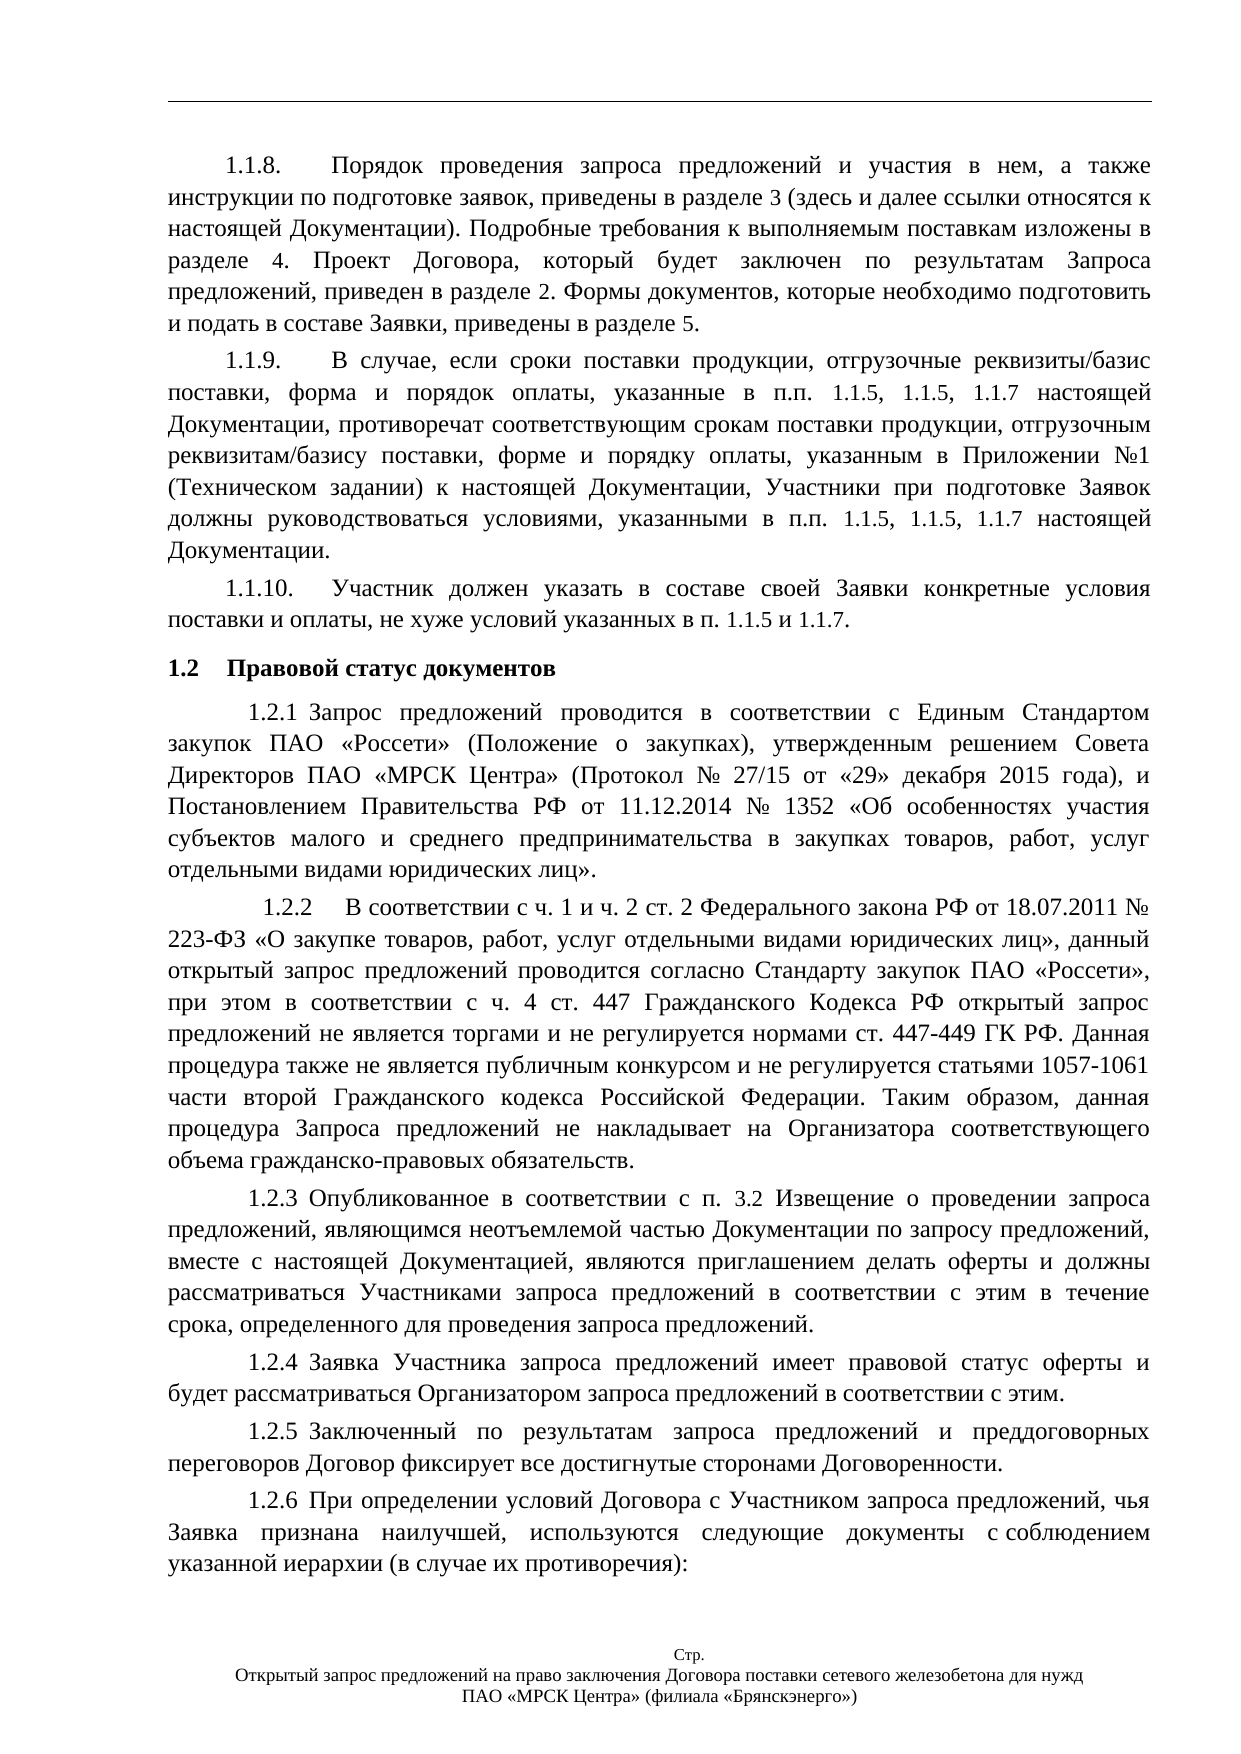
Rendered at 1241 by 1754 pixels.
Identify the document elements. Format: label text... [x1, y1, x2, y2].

list Порядок проведения запроса предложений и участия в нем, а также инструкции по подготовке заявок, приведены в разделе 3 (здесь и далее ссылки относятся к настоящей Документации). Подробные требования к выполняемым поставкам изложены в разделе 4. Проект Договора, который будет заключен по результатам Запроса предложений, приведен в разделе 2. Формы документов, которые необходимо подготовить и подать в составе Заявки, приведены в разделе 5. [168, 150, 1152, 337]
list В случае, если сроки поставки продукции, отгрузочные реквизиты/базис поставки, форма и порядок оплаты, указанные в п.п. 1.1.5, 1.1.6, 1.1.7 настоящей Документации, противоречат соответствующим срокам поставки продукции, отгрузочным реквизитам/базису поставки, форме и порядку оплаты, указанным в Приложении №1 (Техническом задании) к настоящей Документации, Участники при подготовке Заявок должны руководствоваться условиями, указанными в п.п. 1.1.5, 1.1.6, 1.1.7 настоящей Документации. [168, 346, 1152, 564]
list Заявка Участника запроса предложений имеет правовой статус оферты и будет рассматриваться Организатором запроса предложений в соответствии с этим. [168, 1347, 1150, 1407]
list В соответствии с ч. 1 и ч. 2 ст. 2 Федерального закона РФ от 18.07.2011 № 223-ФЗ «О закупке товаров, работ, услуг отдельными видами юридических лиц», данный открытый запрос предложений проводится согласно Стандарту закупок ПАО «Россети», при этом в соответствии с ч. 4 ст. 447 Гражданского Кодекса РФ открытый запрос предложений не является торгами и не регулируется нормами ст. 447-449 ГК РФ. Данная процедура также не является публичным конкурсом и не регулируется статьями 1057-1061 части второй Гражданского кодекса Российской Федерации. Таким образом, данная процедура Запроса предложений не накладывает на Организатора соответствующего объема гражданско-правовых обязательств. [168, 892, 1150, 1173]
subtitle Правовой статус документов [168, 653, 1152, 681]
list Участник должен указать в составе своей Заявки конкретные условия поставки и оплаты, не хуже условий указанных в п. 1.1.5 и 1.1.7. [168, 573, 1152, 633]
list Запрос предложений проводится в соответствии с Единым Стандартом закупок ПАО «Россети» (Положение о закупках), утвержденным решением Совета Директоров ПАО «МРСК Центра» (Протокол № 27/15 от «29» декабря 2015 года), и Постановлением Правительства РФ от 11.12.2014 № 1352 «Об особенностях участия субъектов малого и среднего предпринимательства в закупках товаров, работ, услуг отдельными видами юридических лиц». [168, 697, 1150, 883]
list Опубликованное в соответствии с п. 3.2 Извещение о проведении запроса предложений, являющимся неотъемлемой частью Документации по запросу предложений, вместе с настоящей Документацией, являются приглашением делать оферты и должны рассматриваться Участниками запроса предложений в соответствии с этим в течение срока, определенного для проведения запроса предложений. [168, 1183, 1150, 1338]
list При определении условий Договора с Участником запроса предложений, чья Заявка признана наилучшей, используются следующие документы с соблюдением указанной иерархии (в случае их противоречия): [168, 1485, 1150, 1577]
list Заключенный по результатам запроса предложений и преддоговорных переговоров Договор фиксирует все достигнутые сторонами Договоренности. [168, 1416, 1150, 1476]
